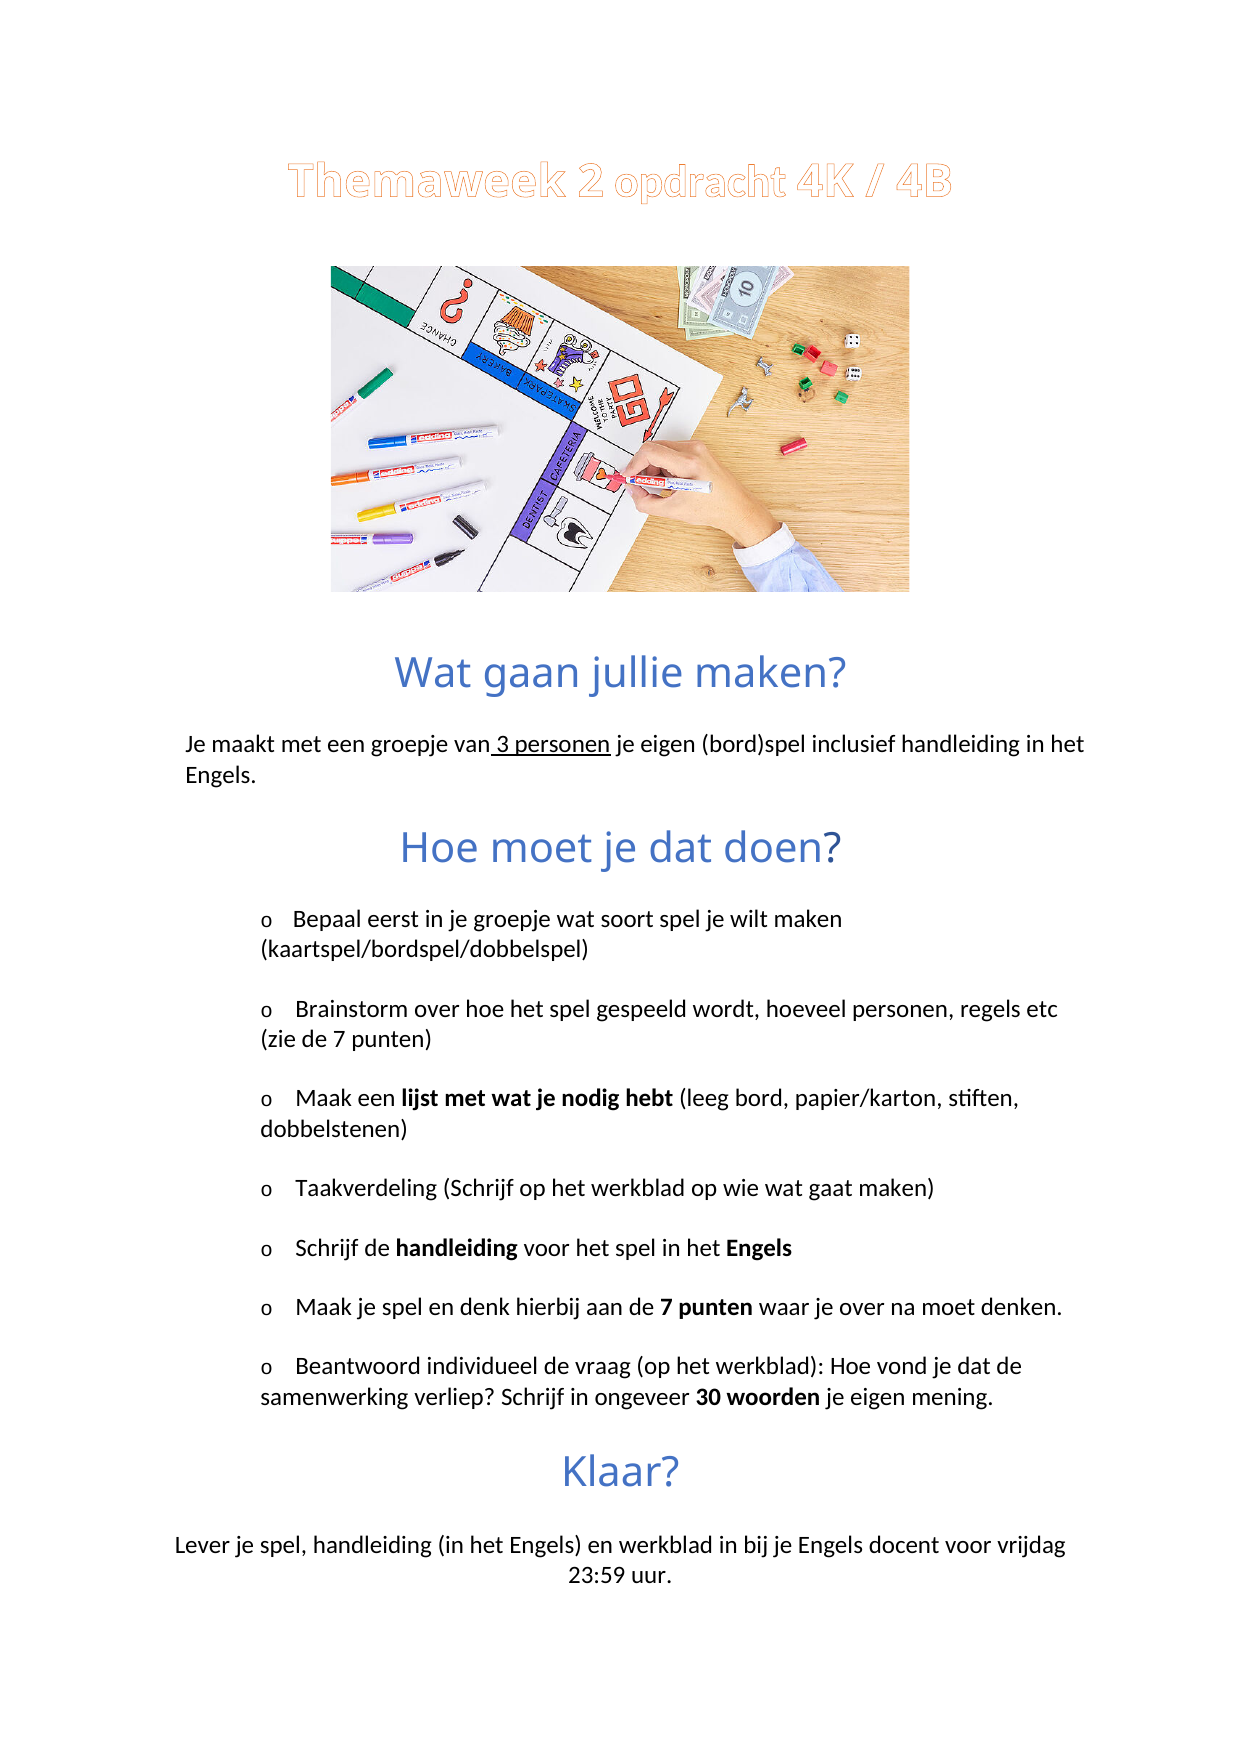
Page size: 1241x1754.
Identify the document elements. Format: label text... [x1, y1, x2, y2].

picture [330, 266, 910, 592]
text Themaweek 2 opdracht 4K / 4B [148, 148, 1093, 210]
list Maak je spel en denk hierbij aan de 7 punten waar je over na moet denken. [260, 1291, 1093, 1350]
list Maak een lijst met wat je nodig hebt (leeg bord, papier/karton, stiften, dobbelstenen) [260, 1083, 1093, 1172]
list Bepaal eerst in je groepje wat soort spel je wilt maken (kaartspel/bordspel/dobbelspel) [260, 903, 1093, 993]
text Klaar? Lever je spel, handleiding (in het Engels) en werkblad in bij je Engels docent voor vrijdag 23:59 uur. [148, 1442, 1093, 1590]
text Je maakt met een groepje van 3 personen je eigen (bord)spel inclusief handleiding in het Engels. [185, 728, 1093, 789]
list Brainstorm over hoe het spel gespeeld wordt, hoeveel personen, regels etc (zie de 7 punten) [260, 993, 1093, 1083]
text Wat gaan jullie maken? [148, 643, 1093, 728]
text Hoe moet je dat doen? [148, 817, 1093, 903]
list Beantwoord individueel de vraag (op het werkblad): Hoe vond je dat de samenwerking verliep? Schrijf in ongeveer 30 woorden je eigen mening. [260, 1350, 1093, 1411]
list Taakverdeling (Schrijf op het werkblad op wie wat gaat maken) [260, 1172, 1093, 1232]
list Schrijf de handleiding voor het spel in het Engels [260, 1232, 1093, 1291]
